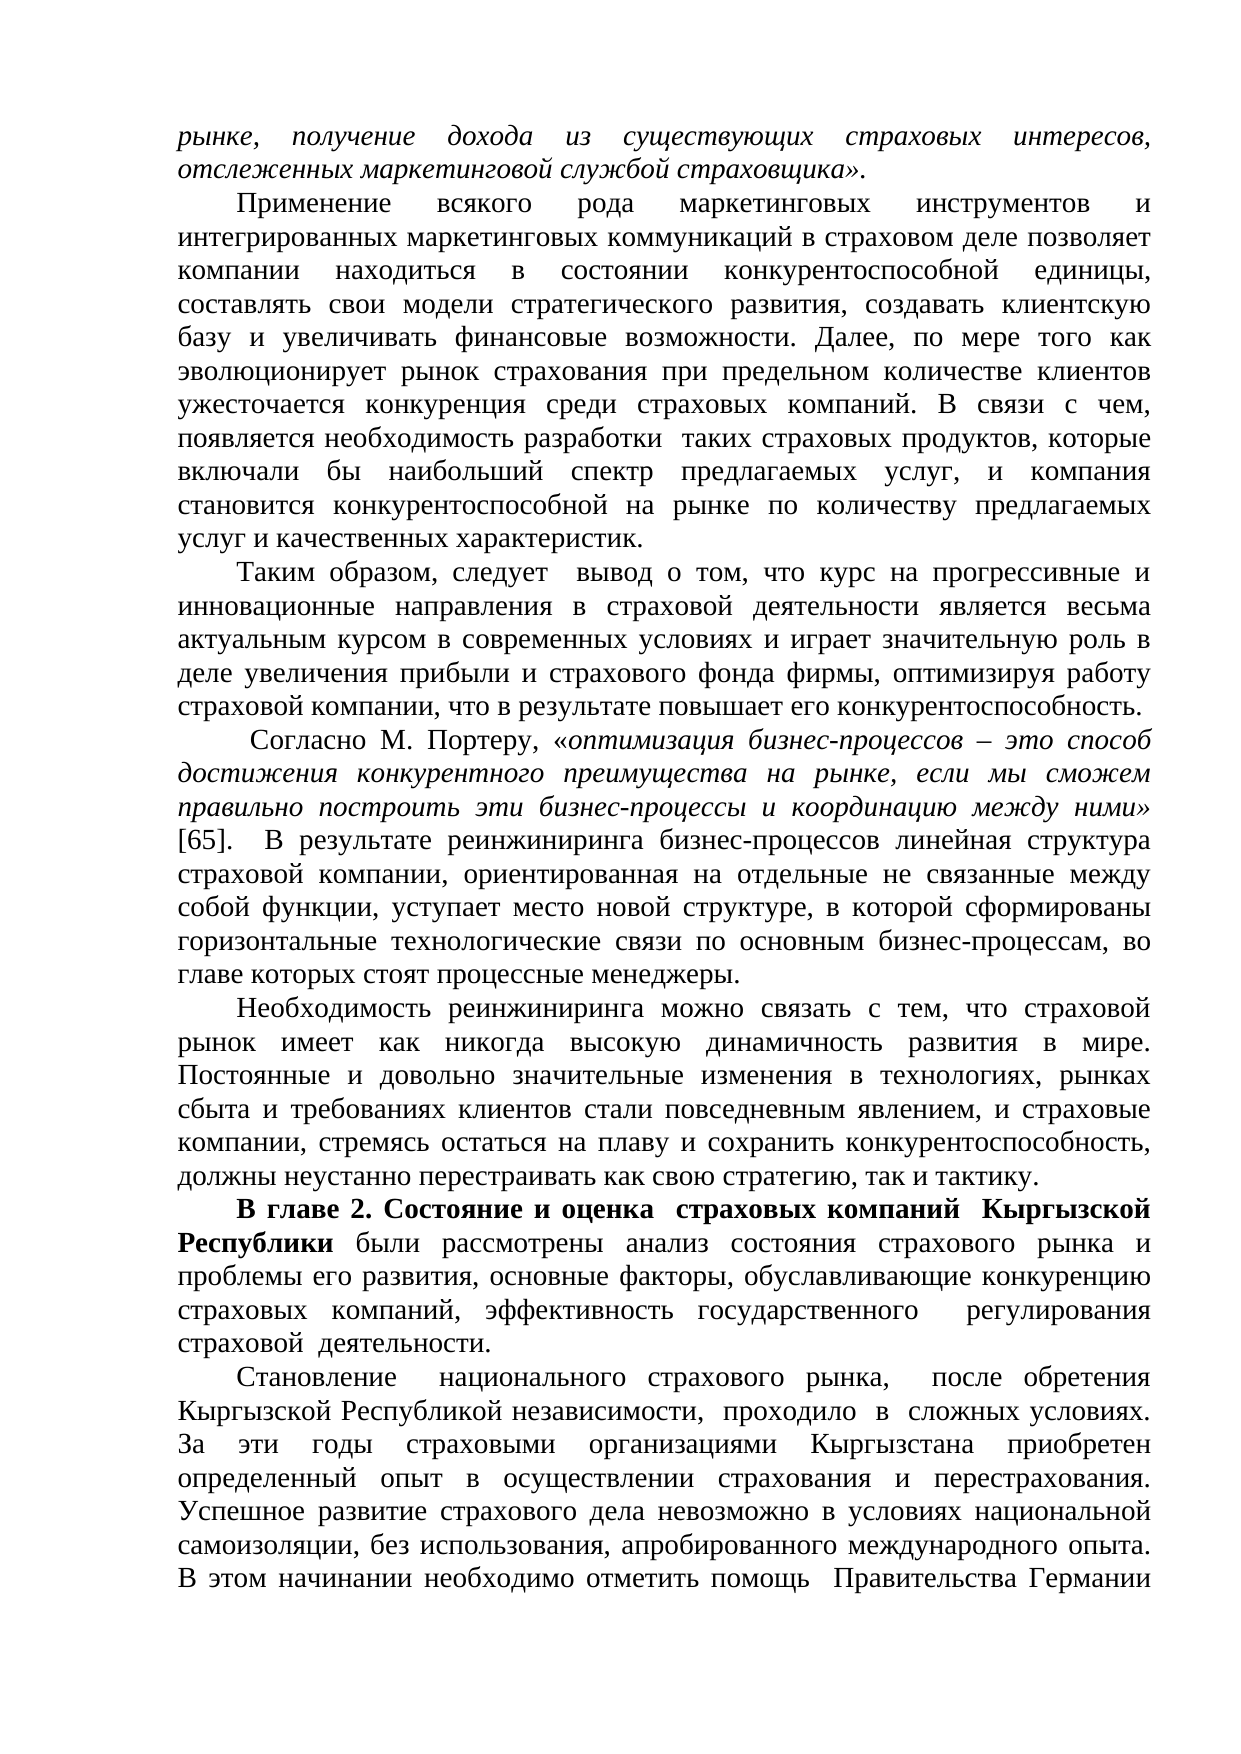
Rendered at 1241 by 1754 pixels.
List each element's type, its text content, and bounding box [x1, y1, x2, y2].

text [177, 1359, 1152, 1594]
text Необходимость реинжиниринга можно связать с тем, что страховой рынок имеет как никогда высокую динамичность развития в мире. Постоянные и довольно значительные изменения в технологиях, рынках сбыта и требованиях клиентов стали повседневным явлением, и страховые компании, стремясь остаться на плаву и сохранить конкурентоспособность, должны неустанно перестраивать как свою стратегию, так и тактику. [177, 990, 1152, 1191]
text Согласно М. Портеру, «оптимизация бизнес-процессов – это способ достижения конкурентного преимущества на рынке, если мы сможем правильно построить эти бизнес-процессы и координацию между ними» [65]. В результате реинжиниринга бизнес-процессов линейная структура страховой компании, ориентированная на отдельные не связанные между собой функции, уступает место новой структуре, в которой сформированы горизонтальные технологические связи по основным бизнес-процессам, во главе которых стоят процессные менеджеры. [177, 722, 1152, 990]
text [177, 118, 1152, 185]
text В главе 2. Состояние и оценка страховых компаний Кыргызской Республики были рассмотрены анализ состояния страхового рынка и проблемы его развития, основные факторы, обуславливающие конкуренцию страховых компаний, эффективность государственного регулирования страховой деятельности. [177, 1191, 1152, 1359]
text Таким образом, следует вывод о том, что курс на прогрессивные и инновационные направления в страховой деятельности является весьма актуальным курсом в современных условиях и играет значительную роль в деле увеличения прибыли и страхового фонда фирмы, оптимизируя работу страховой компании, что в результате повышает его конкурентоспособность. [177, 554, 1152, 722]
text Применение всякого рода маркетинговых инструментов и интегрированных маркетинговых коммуникаций в страховом деле позволяет компании находиться в состоянии конкурентоспособной единицы, составлять свои модели стратегического развития, создавать клиентскую базу и увеличивать финансовые возможности. Далее, по мере того как эволюционирует рынок страхования при предельном количестве клиентов ужесточается конкуренция среди страховых компаний. В связи с чем, появляется необходимость разработки таких страховых продуктов, которые включали бы наибольший спектр предлагаемых услуг, и компания становится конкурентоспособной на рынке по количеству предлагаемых услуг и качественных характеристик. [177, 185, 1152, 554]
